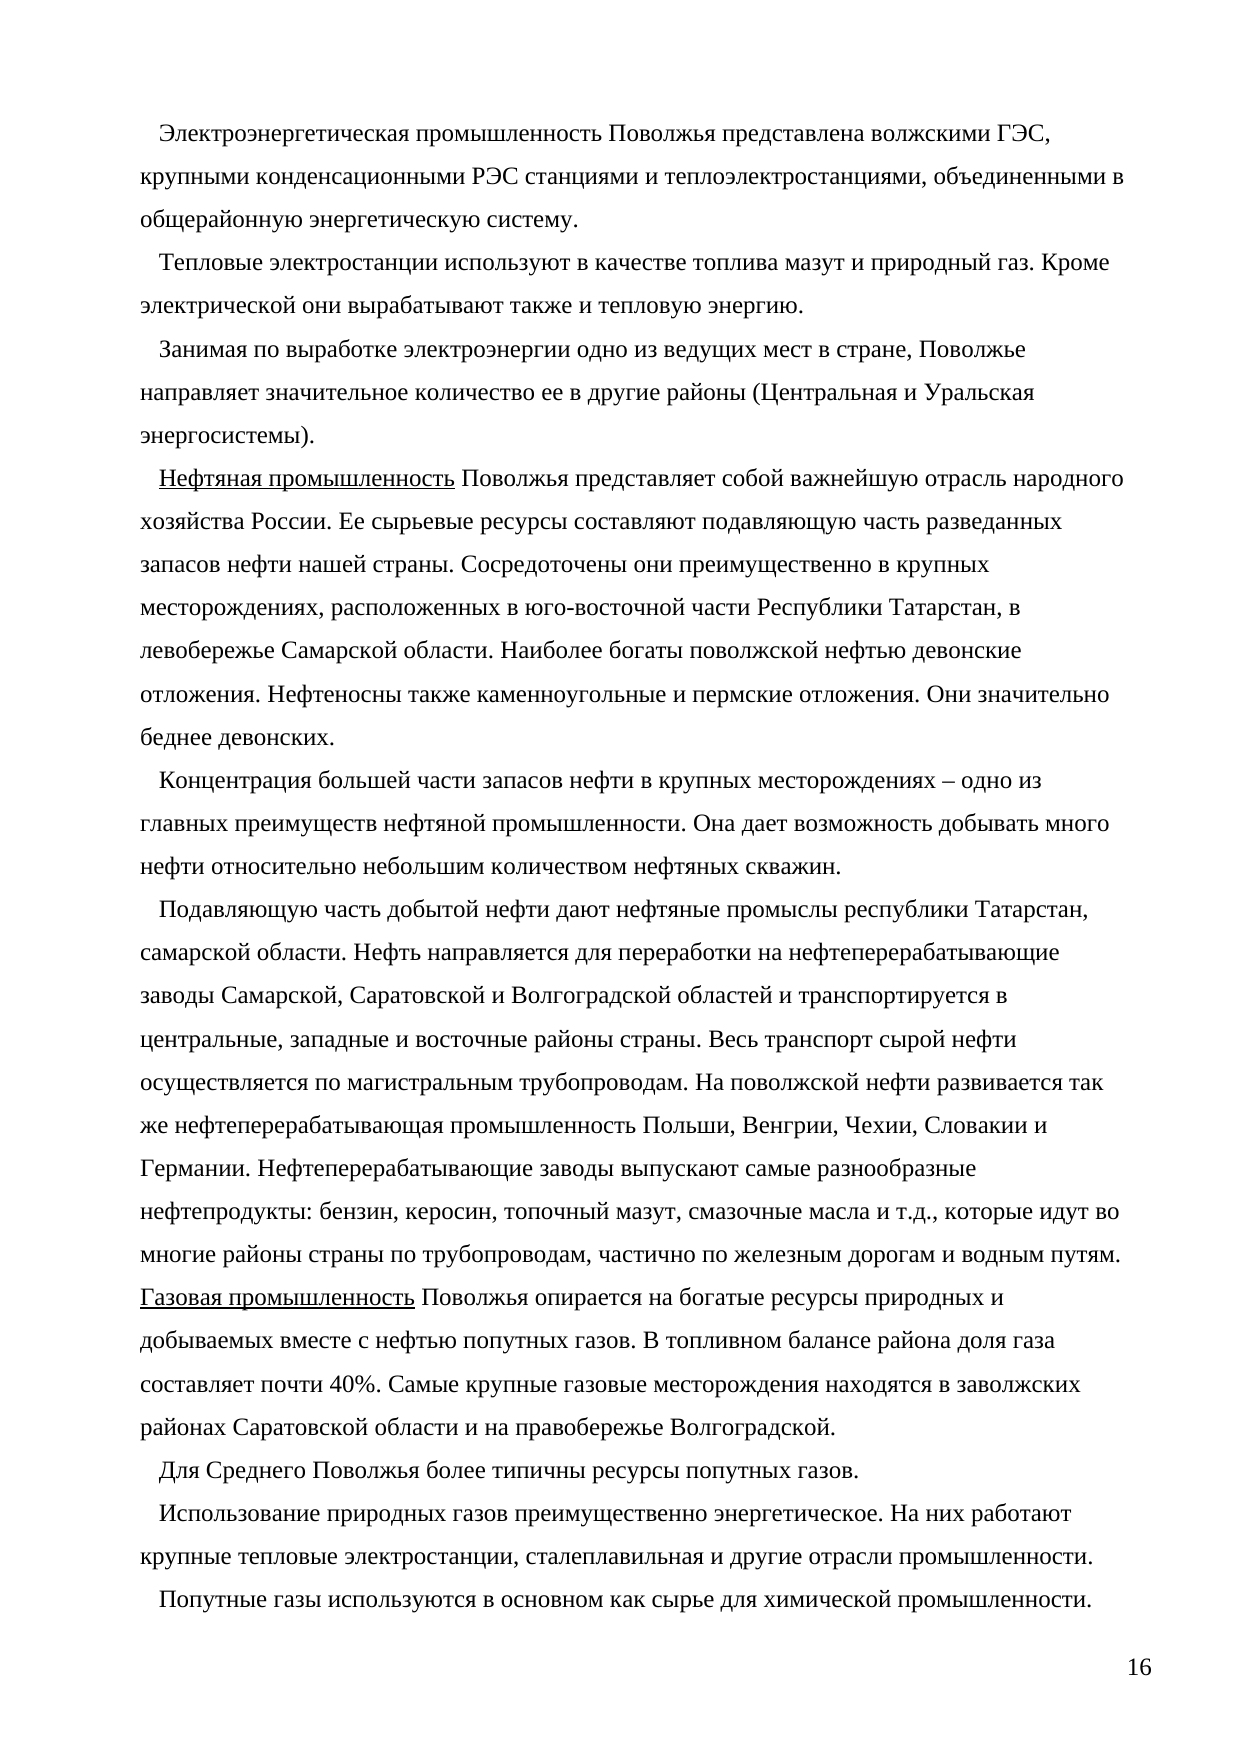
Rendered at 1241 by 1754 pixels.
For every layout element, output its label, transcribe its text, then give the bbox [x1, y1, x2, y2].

text Занимая по выработке электроэнергии одно из ведущих мест в стране, Поволжье направляет значительное количество ее в другие районы (Центральная и Уральская энергосистемы). [140, 334, 1133, 449]
text Использование природных газов преимущественно энергетическое. На них работают крупные тепловые электростанции, сталеплавильная и другие отрасли промышленности. [140, 1498, 1133, 1570]
text Подавляющую часть добытой нефти дают нефтяные промыслы республики Татарстан, самарской области. Нефть направляется для переработки на нефтеперерабатывающие заводы Самарской, Саратовской и Волгоградской областей и транспортируется в центральные, западные и восточные районы страны. Весь транспорт сырой нефти осуществляется по магистральным трубопроводам. На поволжской нефти развивается так же нефтеперерабатывающая промышленность Польши, Венгрии, Чехии, Словакии и Германии. Нефтеперерабатывающие заводы выпускают самые разнообразные нефтепродукты: бензин, керосин, топочный мазут, смазочные масла и т.д., которые идут во многие районы страны по трубопроводам, частично по железным дорогам и водным путям. Газовая промышленность Поволжья опирается на богатые ресурсы природных и добываемых вместе с нефтью попутных газов. В топливном балансе района доля газа составляет почти 40%. Самые крупные газовые месторождения находятся в заволжских районах Саратовской области и на правобережье Волгоградской. [140, 894, 1133, 1441]
text Тепловые электростанции используют в качестве топлива мазут и природный газ. Кроме электрической они вырабатывают также и тепловую энергию. [140, 247, 1133, 319]
text Для Среднего Поволжья более типичны ресурсы попутных газов. [140, 1455, 1133, 1484]
text Концентрация большей части запасов нефти в крупных месторождениях – одно из главных преимуществ нефтяной промышленности. Она дает возможность добывать много нефти относительно небольшим количеством нефтяных скважин. [140, 765, 1133, 880]
text Попутные газы используются в основном как сырье для химической промышленности. [140, 1584, 1133, 1613]
text Нефтяная промышленность Поволжья представляет собой важнейшую отрасль народного хозяйства России. Ее сырьевые ресурсы составляют подавляющую часть разведанных запасов нефти нашей страны. Сосредоточены они преимущественно в крупных месторождениях, расположенных в юго-восточной части Республики Татарстан, в левобережье Самарской области. Наиболее богаты поволжской нефтью девонские отложения. Нефтеносны также каменноугольные и пермские отложения. Они значительно беднее девонских. [140, 463, 1133, 751]
text Электроэнергетическая промышленность Поволжья представлена волжскими ГЭС, крупными конденсационными РЭС станциями и теплоэлектростанциями, объединенными в общерайонную энергетическую систему. [140, 118, 1133, 233]
